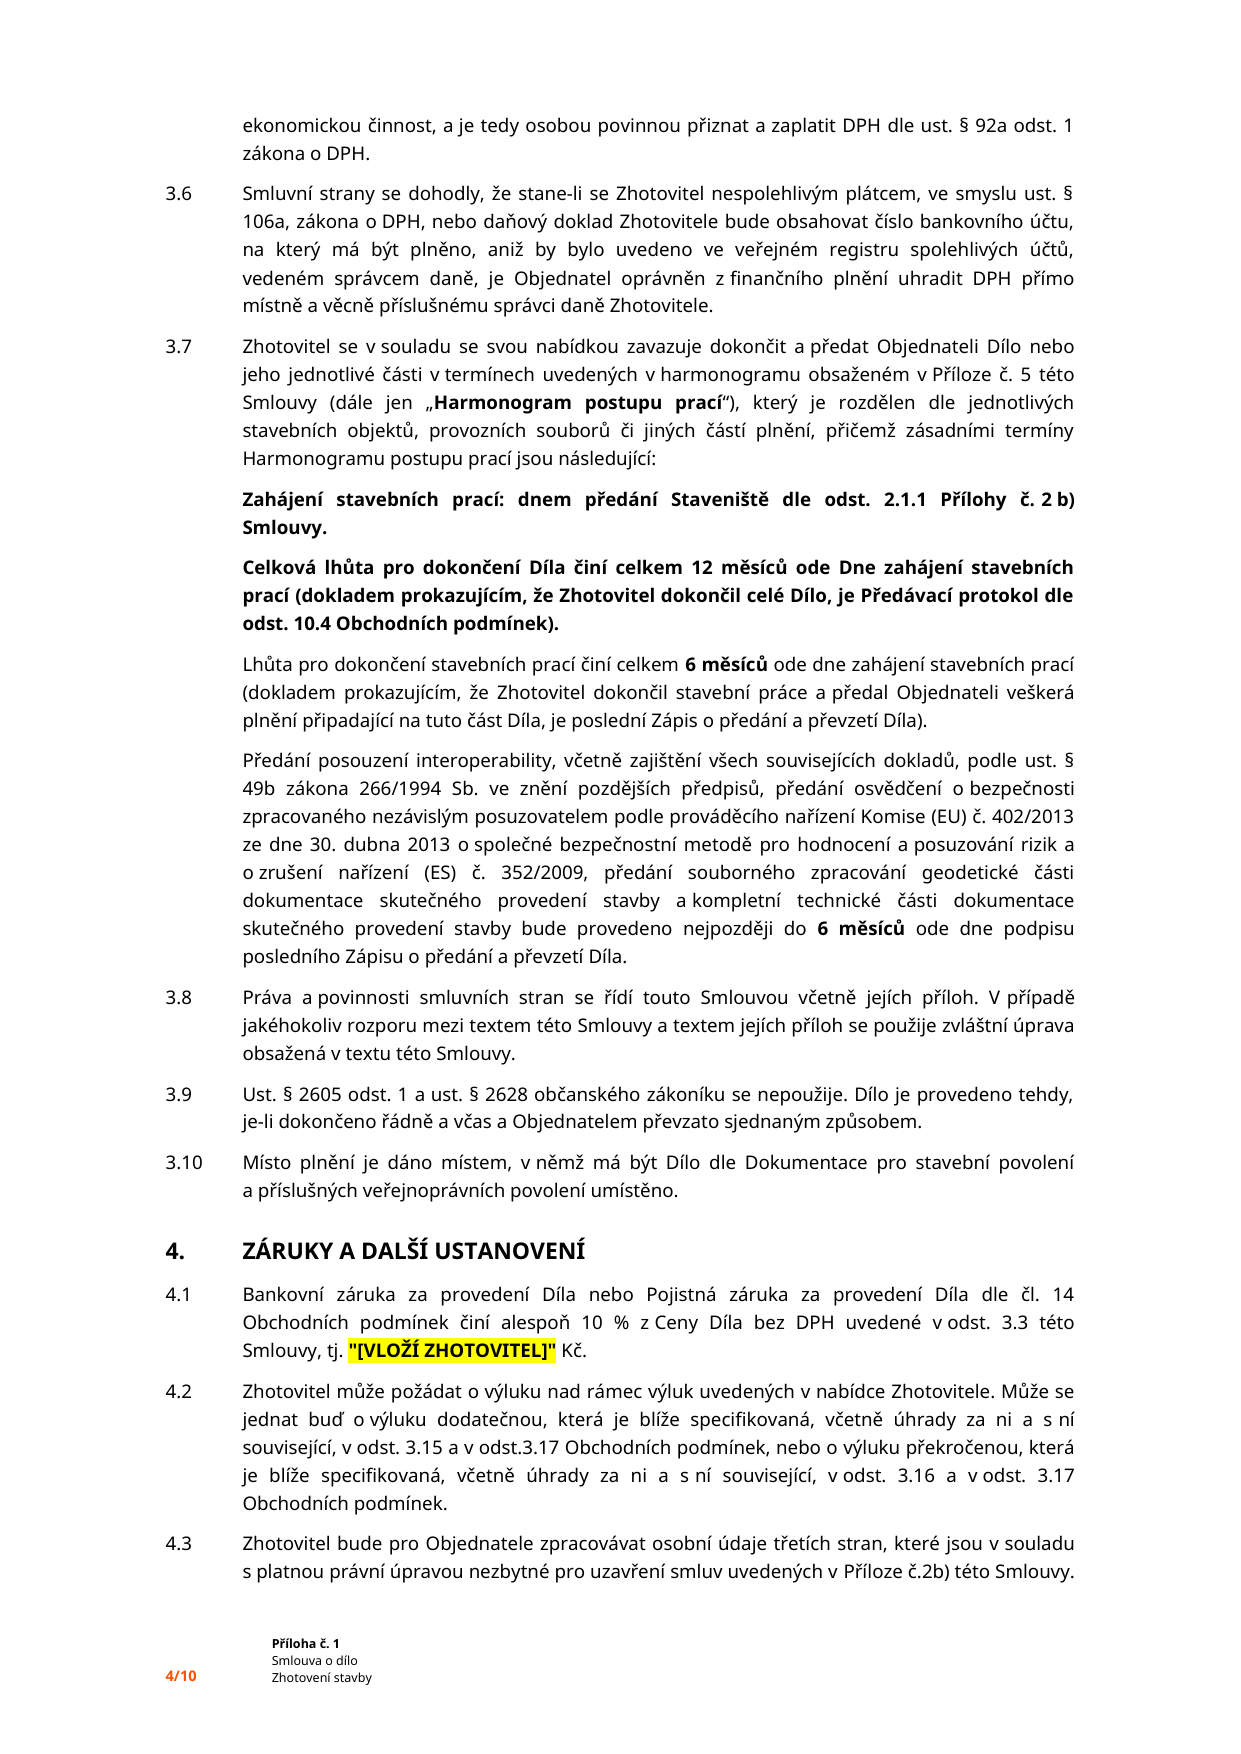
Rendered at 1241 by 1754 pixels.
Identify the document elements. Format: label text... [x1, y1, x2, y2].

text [165, 1531, 1075, 1584]
text Celková lhůta pro dokončení Díla činí celkem 12 měsíců ode Dne zahájení stavebních prací (dokladem prokazujícím, že Zhotovitel dokončil celé Dílo, je Předávací protokol dle odst. 10.4 Obchodních podmínek). [242, 554, 1075, 636]
text Lhůta pro dokončení stavebních prací činí celkem 6 měsíců ode dne zahájení stavebních prací (dokladem prokazujícím, že Zhotovitel dokončil stavební práce a předal Objednateli veškerá plnění připadající na tuto část Díla, je poslední Zápis o předání a převzetí Díla). [242, 651, 1075, 733]
text Zahájení stavebních prací: dnem předání Staveniště dle odst. 2.1.1 Přílohy č. 2 b) Smlouvy. [242, 486, 1075, 539]
text Bankovní záruka za provedení Díla nebo Pojistná záruka za provedení Díla dle čl. 14 Obchodních podmínek činí alespoň 10 % z Ceny Díla bez DPH uvedené v odst. 3.3 této Smlouvy, tj. "[VLOŽÍ ZHOTOVITEL]" Kč. [165, 1281, 1075, 1363]
text Zhotovitel může požádat o výluku nad rámec výluk uvedených v nabídce Zhotovitele. Může se jednat buď o výluku dodatečnou, která je blíže specifikovaná, včetně úhrady za ni a s ní související, v odst. 3.15 a v odst.3.17 Obchodních podmínek, nebo o výluku překročenou, která je blíže specifikovaná, včetně úhrady za ni a s ní související, v odst. 3.16 a v odst. 3.17 Obchodních podmínek. [165, 1378, 1075, 1516]
text Předání posouzení interoperability, včetně zajištění všech souvisejících dokladů, podle ust. § 49b zákona 266/1994 Sb. ve znění pozdějších předpisů, předání osvědčení o bezpečnosti zpracovaného nezávislým posuzovatelem podle prováděcího nařízení Komise (EU) č. 402/2013 ze dne 30. dubna 2013 o společné bezpečnostní metodě pro hodnocení a posuzování rizik a o zrušení nařízení (ES) č. 352/2009, předání souborného zpracování geodetické části dokumentace skutečného provedení stavby a kompletní technické části dokumentace skutečného provedení stavby bude provedeno nejpozději do 6 měsíců ode dne podpisu posledního Zápisu o předání a převzetí Díla. [242, 748, 1075, 969]
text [165, 112, 1075, 166]
text Místo plnění je dáno místem, v němž má být Dílo dle Dokumentace pro stavební povolení a příslušných veřejnoprávních povolení umístěno. [165, 1149, 1075, 1203]
text Práva a povinnosti smluvních stran se řídí touto Smlouvou včetně jejích příloh. V případě jakéhokoliv rozporu mezi textem této Smlouvy a textem jejích příloh se použije zvláštní úprava obsažená v textu této Smlouvy. [165, 984, 1075, 1066]
text Zhotovitel se v souladu se svou nabídkou zavazuje dokončit a předat Objednateli Dílo nebo jeho jednotlivé části v termínech uvedených v harmonogramu obsaženém v Příloze č. 5 této Smlouvy (dále jen „Harmonogram postupu prací“), který je rozdělen dle jednotlivých stavebních objektů, provozních souborů či jiných částí plnění, přičemž zásadními termíny Harmonogramu postupu prací jsou následující: [165, 333, 1075, 471]
text ZÁRUKY A DALŠÍ USTANOVENÍ [165, 1234, 1075, 1266]
text Smluvní strany se dohodly, že stane-li se Zhotovitel nespolehlivým plátcem, ve smyslu ust. § 106a, zákona o DPH, nebo daňový doklad Zhotovitele bude obsahovat číslo bankovního účtu, na který má být plněno, aniž by bylo uvedeno ve veřejném registru spolehlivých účtů, vedeném správcem daně, je Objednatel oprávněn z finančního plnění uhradit DPH přímo místně a věcně příslušnému správci daně Zhotovitele. [165, 181, 1075, 318]
text Ust. § 2605 odst. 1 a ust. § 2628 občanského zákoníku se nepoužije. Dílo je provedeno tehdy, je-li dokončeno řádně a včas a Objednatelem převzato sjednaným způsobem. [165, 1081, 1075, 1134]
